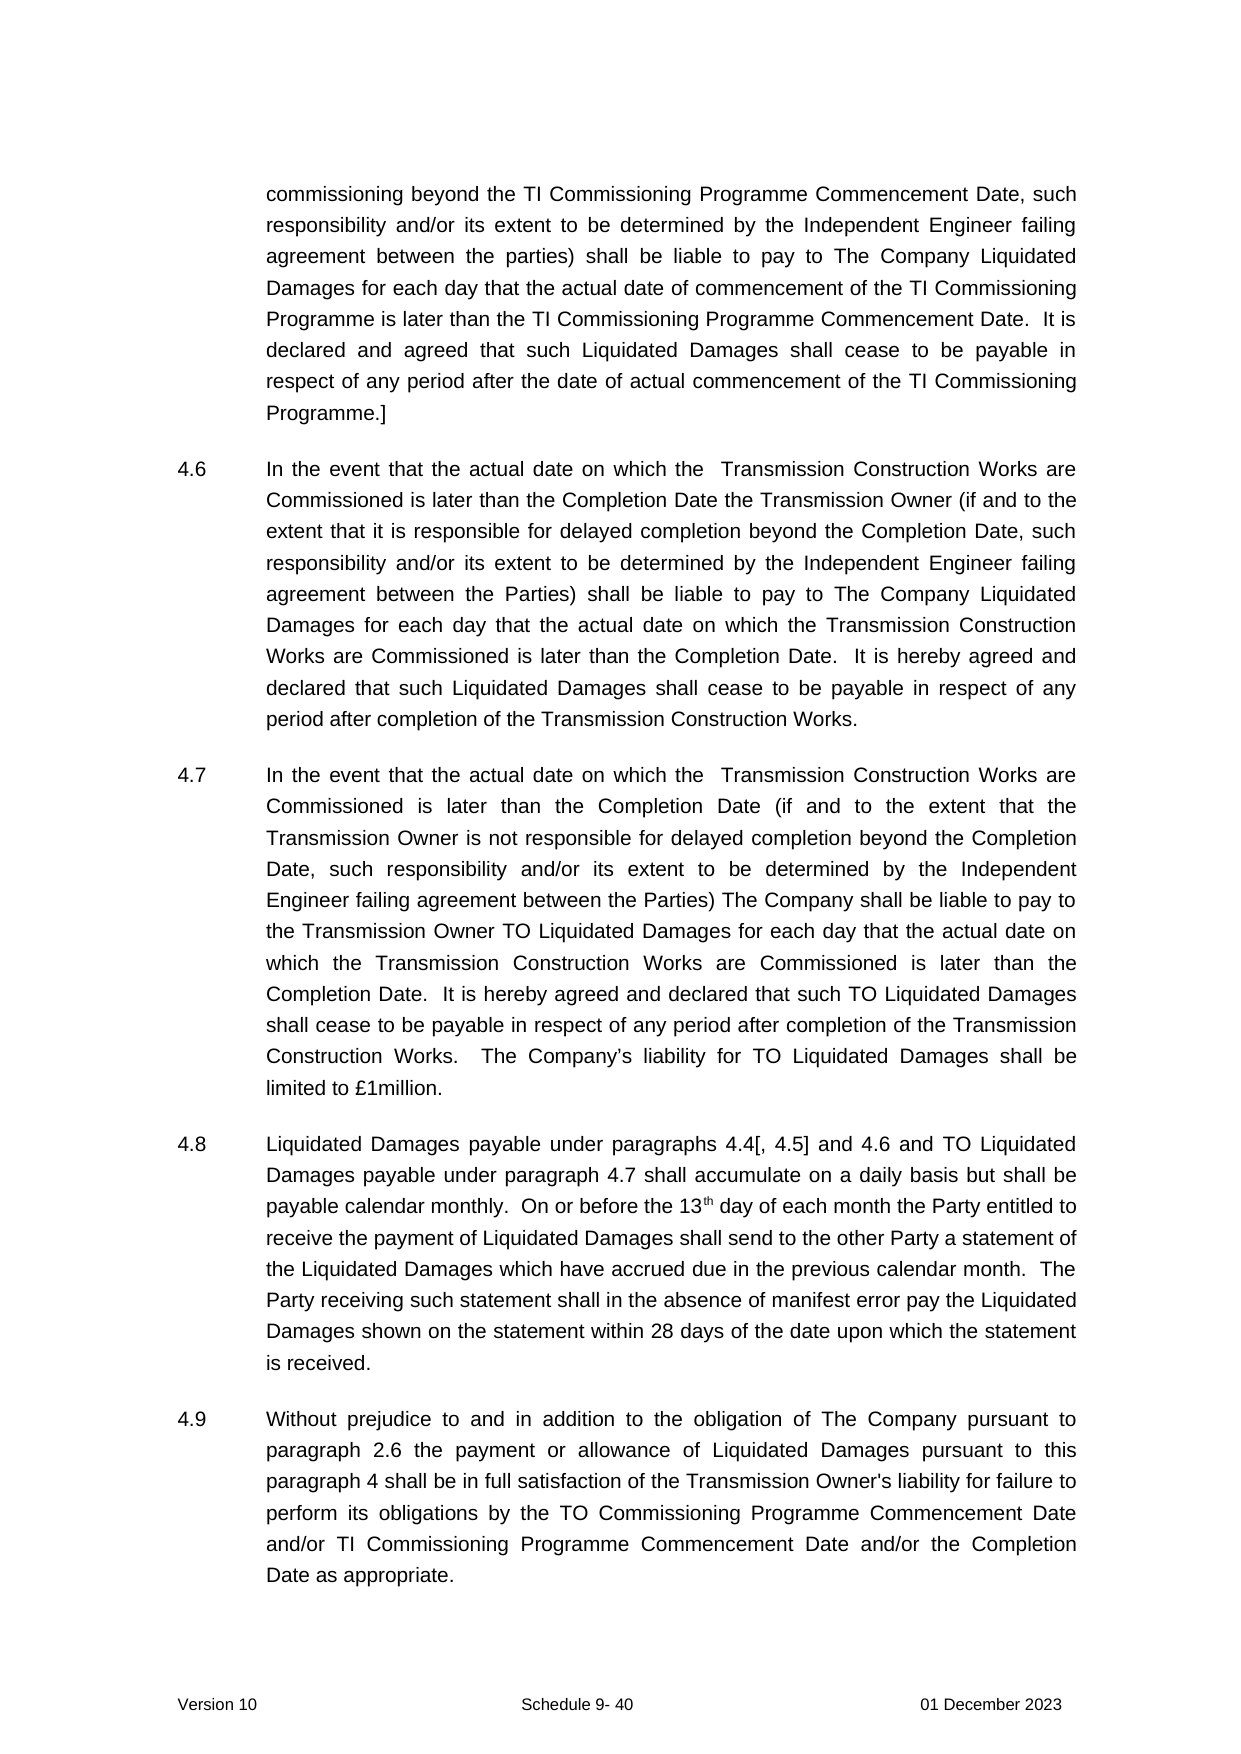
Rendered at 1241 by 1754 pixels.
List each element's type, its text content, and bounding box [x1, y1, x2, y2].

subtitle 4.7 In the event that the actual date on which the Transmission Construction Works are Commissioned is later than the Completion Date (if and to the extent that the Transmission Owner is not responsible for delayed completion beyond the Completion Date, such responsibility and/or its extent to be determined by the Independent Engineer failing agreement between the Parties) The Company shall be liable to pay to the Transmission Owner TO Liquidated Damages for each day that the actual date on which the Transmission Construction Works are Commissioned is later than the Completion Date. It is hereby agreed and declared that such TO Liquidated Damages shall cease to be payable in respect of any period after completion of the Transmission Construction Works. The Company’s liability for TO Liquidated Damages shall be limited to £1million. [177, 756, 1078, 1099]
subtitle 4.9 Without prejudice to and in addition to the obligation of The Company pursuant to paragraph 2.6 the payment or allowance of Liquidated Damages pursuant to this paragraph 4 shall be in full satisfaction of the Transmission Owner's liability for failure to perform its obligations by the TO Commissioning Programme Commencement Date and/or TI Commissioning Programme Commencement Date and/or the Completion Date as appropriate. [177, 1399, 1078, 1587]
subtitle 4.6 In the event that the actual date on which the Transmission Construction Works are Commissioned is later than the Completion Date the Transmission Owner (if and to the extent that it is responsible for delayed completion beyond the Completion Date, such responsibility and/or its extent to be determined by the Independent Engineer failing agreement between the Parties) shall be liable to pay to The Company Liquidated Damages for each day that the actual date on which the Transmission Construction Works are Commissioned is later than the Completion Date. It is hereby agreed and declared that such Liquidated Damages shall cease to be payable in respect of any period after completion of the Transmission Construction Works. [177, 449, 1078, 731]
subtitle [177, 174, 1078, 424]
subtitle 4.8 Liquidated Damages payable under paragraphs 4.4[, 4.5] and 4.6 and TO Liquidated Damages payable under paragraph 4.7 shall accumulate on a daily basis but shall be payable calendar monthly. On or before the 13th day of each month the Party entitled to receive the payment of Liquidated Damages shall send to the other Party a statement of the Liquidated Damages which have accrued due in the previous calendar month. The Party receiving such statement shall in the absence of manifest error pay the Liquidated Damages shown on the statement within 28 days of the date upon which the statement is received. [177, 1124, 1078, 1374]
